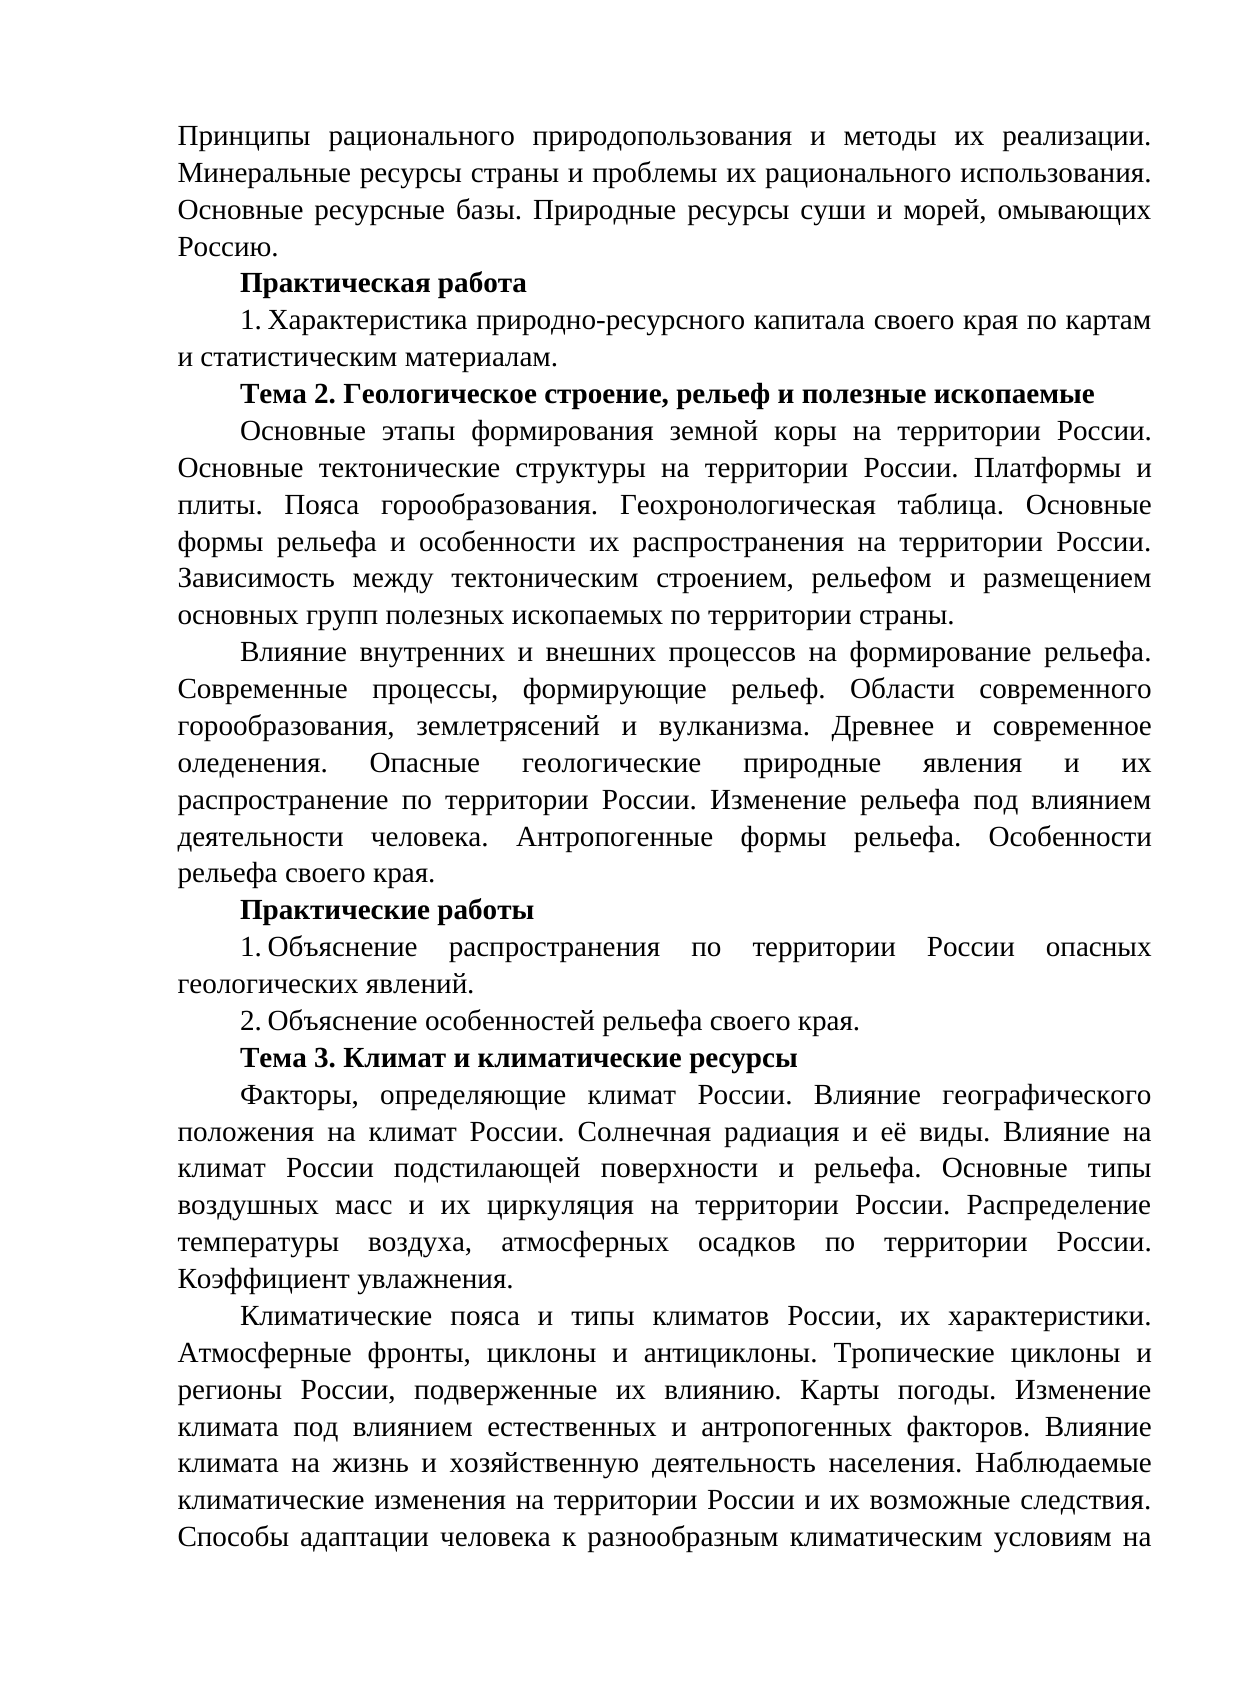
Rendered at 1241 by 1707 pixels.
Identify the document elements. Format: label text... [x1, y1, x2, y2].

text 1. Объяснение распространения по территории России опасных геологических явлений. [177, 929, 1152, 1000]
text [177, 1298, 1152, 1553]
text Практические работы [177, 892, 1152, 926]
text Тема 3. Климат и климатические ресурсы [177, 1040, 1152, 1073]
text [177, 118, 1152, 262]
text Факторы, определяющие климат России. Влияние географического положения на климат России. Солнечная радиация и её виды. Влияние на климат России подстилающей поверхности и рельефа. Основные типы воздушных масс и их циркуляция на территории России. Распределение температуры воздуха, атмосферных осадков по территории России. Коэффициент увлажнения. [177, 1077, 1152, 1295]
text Тема 2. Геологическое строение, рельеф и полезные ископаемые [177, 376, 1152, 410]
text Практическая работа [177, 266, 1152, 299]
text 2. Объяснение особенностей рельефа своего края. [177, 1003, 1152, 1037]
text Основные этапы формирования земной коры на территории России. Основные тектонические структуры на территории России. Платформы и плиты. Пояса горообразования. Геохронологическая таблица. Основные формы рельефа и особенности их распространения на территории России. Зависимость между тектоническим строением, рельефом и размещением основных групп полезных ископаемых по территории страны. [177, 413, 1152, 631]
text Влияние внутренних и внешних процессов на формирование рельефа. Современные процессы, формирующие рельеф. Области современного горообразования, землетрясений и вулканизма. Древнее и современное оледенения. Опасные геологические природные явления и их распространение по территории России. Изменение рельефа под влиянием деятельности человека. Антропогенные формы рельефа. Особенности рельефа своего края. [177, 634, 1152, 889]
text 1. Характеристика природно-ресурсного капитала своего края по картам и статистическим материалам. [177, 302, 1152, 373]
